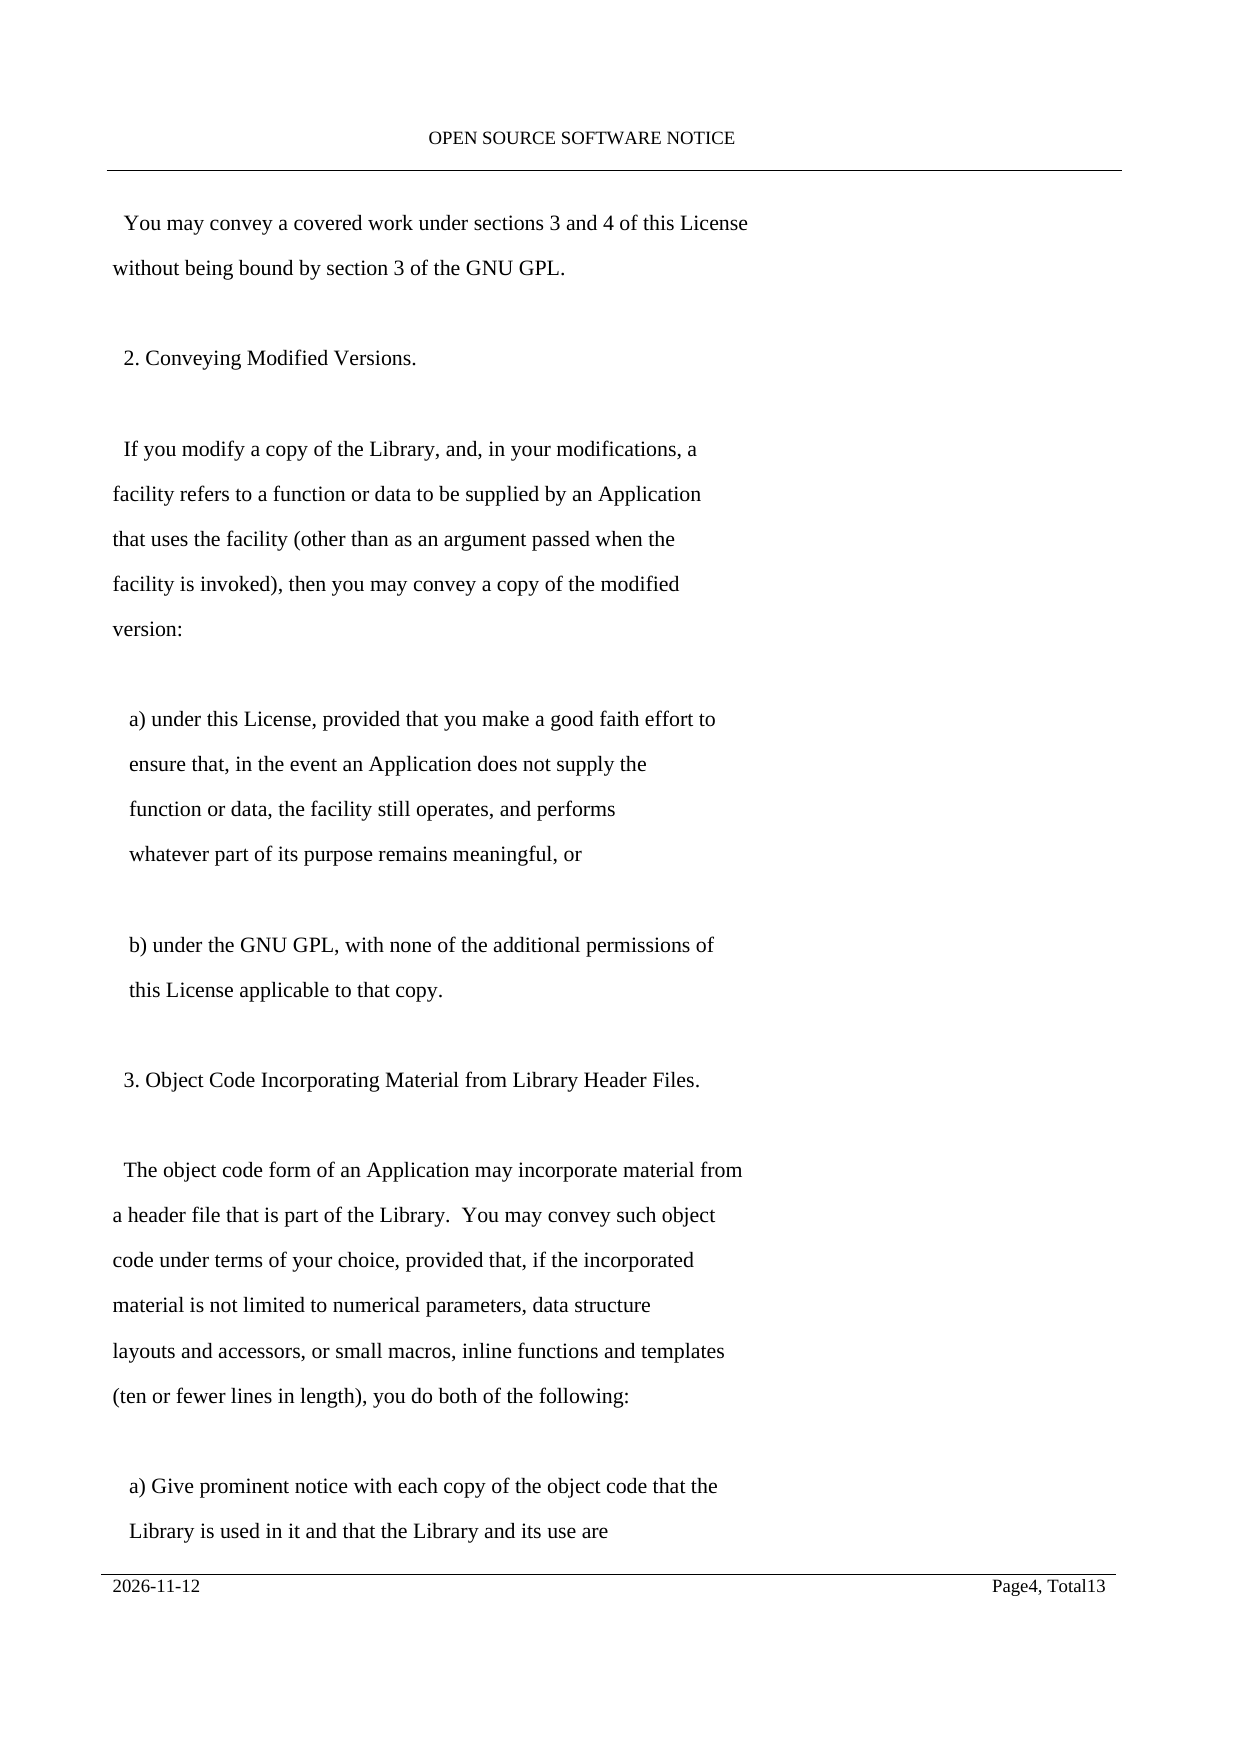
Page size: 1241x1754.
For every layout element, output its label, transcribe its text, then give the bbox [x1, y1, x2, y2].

text version: [112, 612, 1128, 645]
text The object code form of an Application may incorporate material from [112, 1153, 1128, 1186]
text facility refers to a function or data to be supplied by an Application [112, 477, 1128, 509]
text facility is invoked), then you may convey a copy of the modified [112, 567, 1128, 600]
text ensure that, in the event an Application does not supply the [112, 748, 1128, 780]
text a) under this License, provided that you make a good faith effort to [112, 702, 1128, 735]
text You may convey a covered work under sections 3 and 4 of this License [112, 206, 1128, 239]
text material is not limited to numerical parameters, data structure [112, 1289, 1128, 1321]
text (ten or fewer lines in length), you do both of the following: [112, 1379, 1128, 1412]
text whatever part of its purpose remains meaningful, or [112, 838, 1128, 870]
text this License applicable to that copy. [112, 973, 1128, 1006]
text If you modify a copy of the Library, and, in your modifications, a [112, 432, 1128, 464]
text without being bound by section 3 of the GNU GPL. [112, 251, 1128, 284]
text a) Give prominent notice with each copy of the object code that the [112, 1469, 1128, 1502]
text a header file that is part of the Library. You may convey such object [112, 1199, 1128, 1231]
text b) under the GNU GPL, with none of the additional permissions of [112, 928, 1128, 961]
text code under terms of your choice, provided that, if the incorporated [112, 1244, 1128, 1276]
text 2. Conveying Modified Versions. [112, 342, 1128, 374]
text that uses the facility (other than as an argument passed when the [112, 522, 1128, 554]
text Library is used in it and that the Library and its use are [112, 1514, 1128, 1547]
text function or data, the facility still operates, and performs [112, 793, 1128, 825]
text 3. Object Code Incorporating Material from Library Header Files. [112, 1063, 1128, 1096]
text layouts and accessors, or small macros, inline functions and templates [112, 1334, 1128, 1366]
